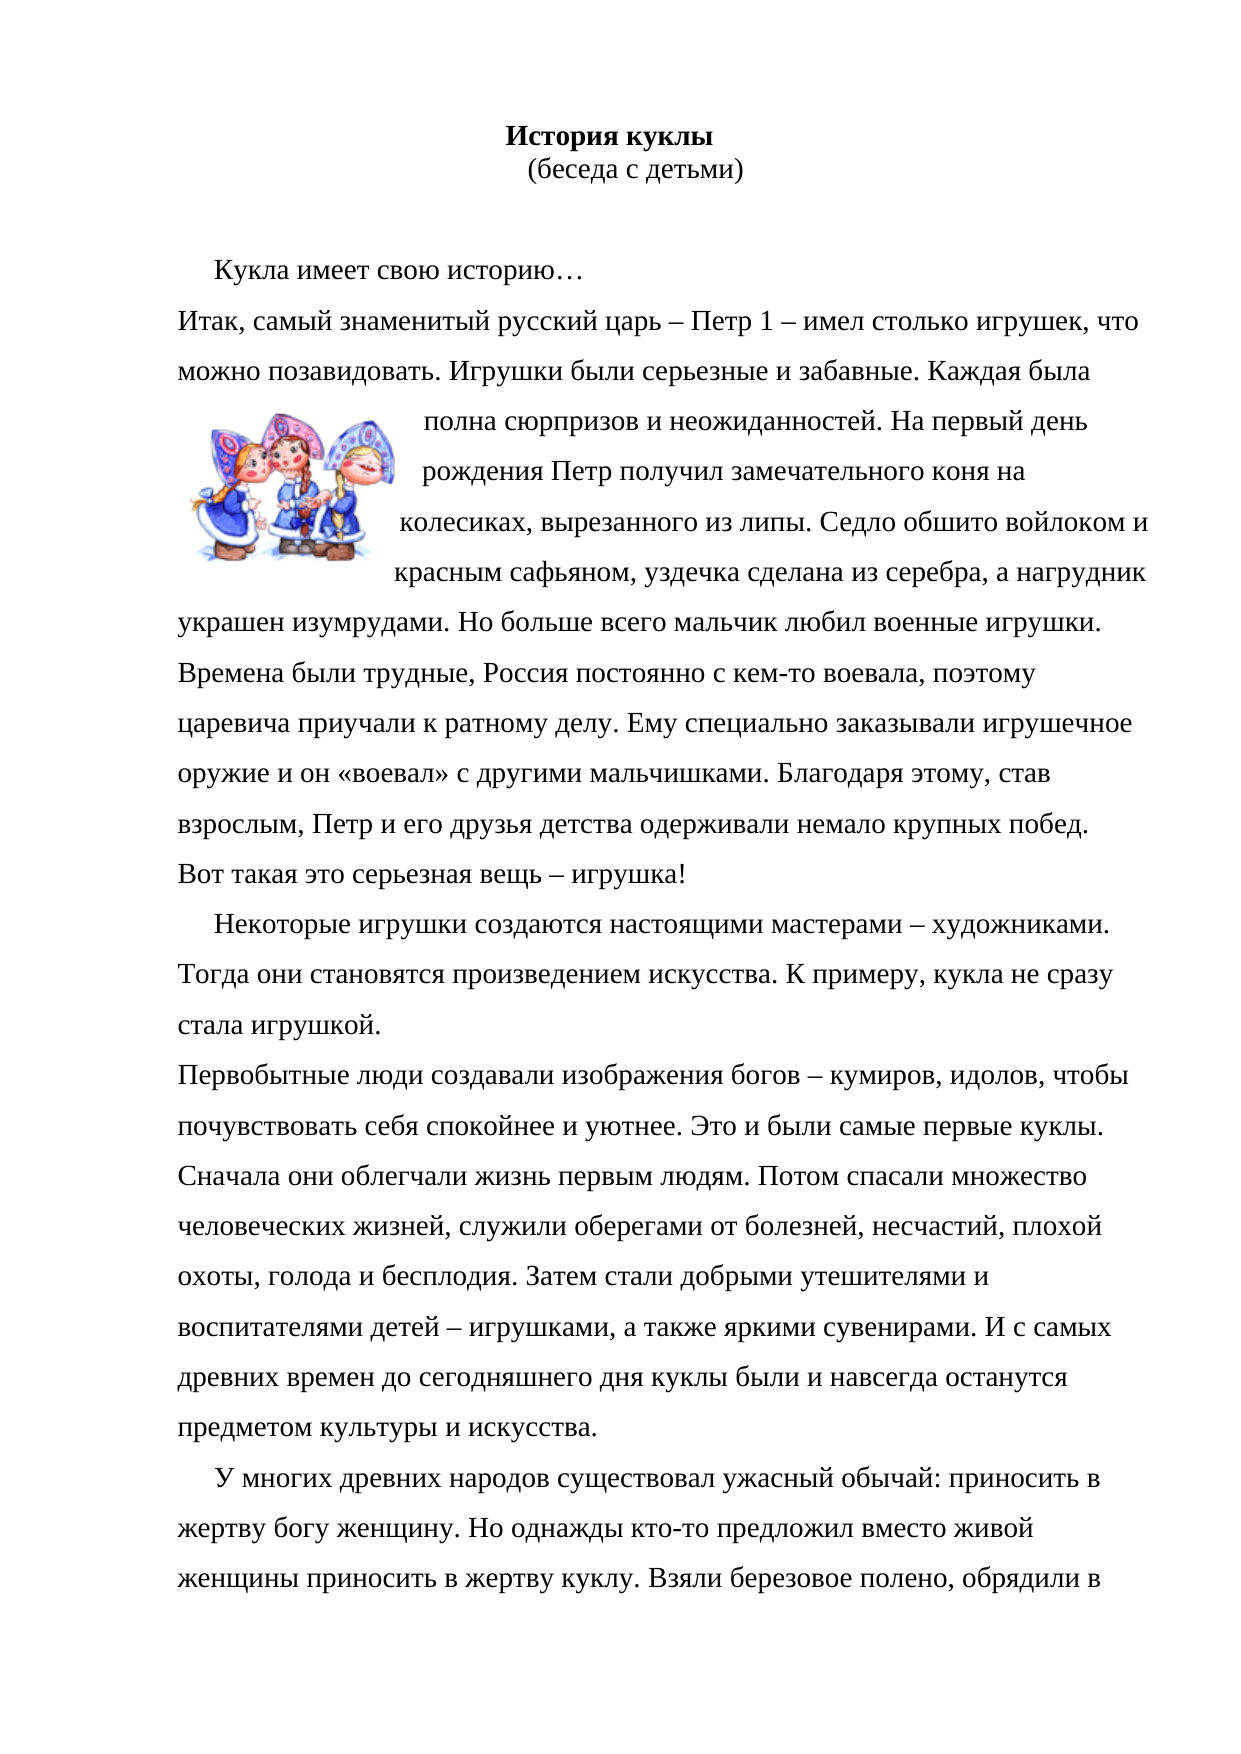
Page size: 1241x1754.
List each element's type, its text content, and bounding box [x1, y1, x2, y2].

text История куклы [177, 118, 1152, 152]
text Некоторые игрушки создаются настоящими мастерами – художниками. Тогда они становятся произведением искусства. К примеру, кукла не сразу стала игрушкой. [177, 906, 1152, 1041]
text Первобытные люди создавали изображения богов – кумиров, идолов, чтобы почувствовать себя спокойнее и уютнее. Это и были самые первые куклы. Сначала они облегчали жизнь первым людям. Потом спасали множество человеческих жизней, служили оберегами от болезней, несчастий, плохой охоты, голода и бесплодия. Затем стали добрыми утешителями и воспитателями детей – игрушками, а также яркими сувенирами. И с самых древних времен до сегодняшнего дня куклы были и навсегда останутся предметом культуры и искусства. [177, 1057, 1152, 1443]
text Итак, самый знаменитый русский царь – Петр 1 – имел столько игрушек, что можно позавидовать. Игрушки были серьезные и забавные. Каждая была полна сюрпризов и неожиданностей. На первый день рождения Петр получил замечательного коня на колесиках, вырезанного из липы. Седло обшито войлоком и красным сафьяном, уздечка сделана из серебра, а нагрудник украшен изумрудами. Но больше всего мальчик любил военные игрушки. Времена были трудные, Россия постоянно с кем-то воевала, поэтому царевича приучали к ратному делу. Ему специально заказывали игрушечное оружие и он «воевал» с другими мальчишками. Благодаря этому, став взрослым, Петр и его друзья детства одерживали немало крупных побед. [177, 303, 1152, 839]
picture [186, 404, 405, 568]
text (беседа с детьми) [177, 152, 1152, 185]
text Кукла имеет свою историю… [177, 252, 1152, 286]
text Вот такая это серьезная вещь – игрушка! [177, 856, 1152, 889]
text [177, 1460, 1152, 1594]
